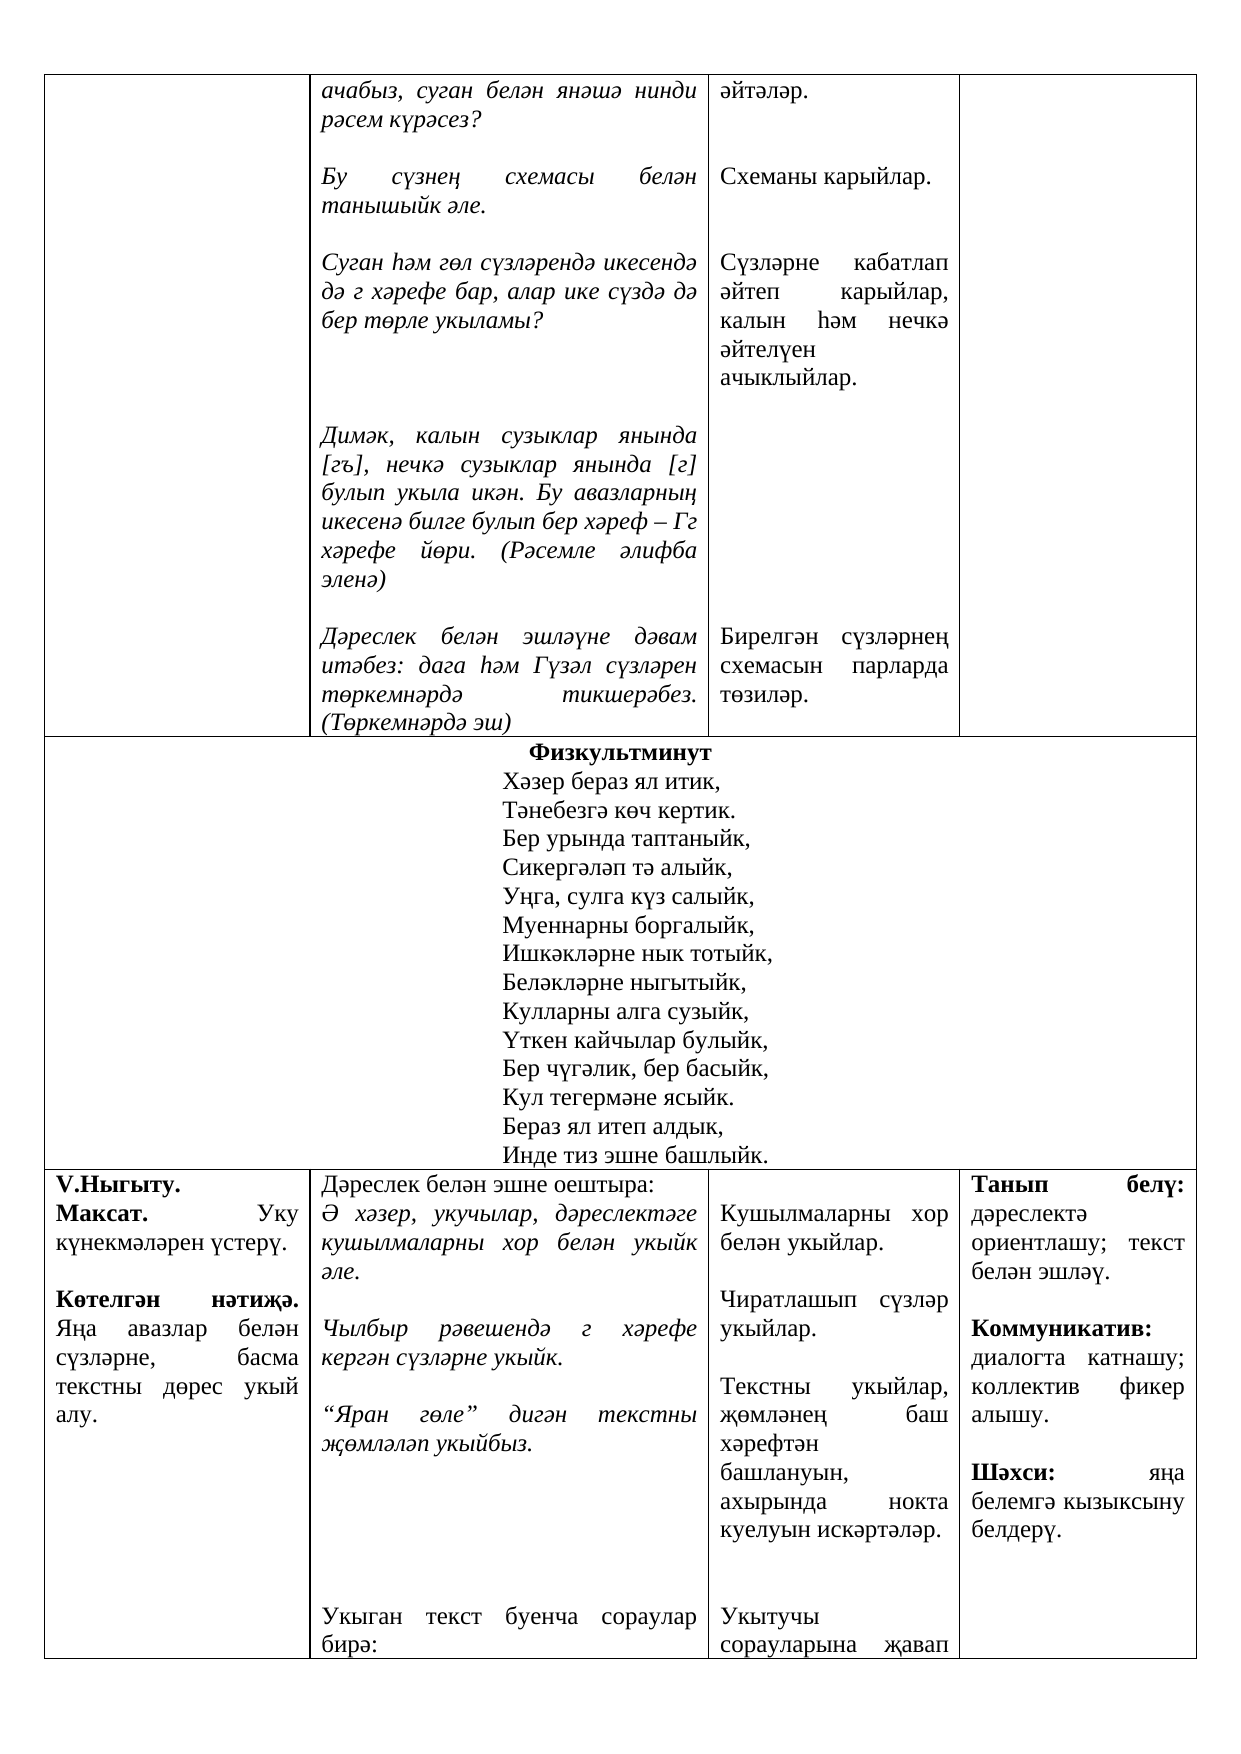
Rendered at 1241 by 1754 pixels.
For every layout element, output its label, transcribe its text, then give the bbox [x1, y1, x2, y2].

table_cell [45, 75, 309, 736]
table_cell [311, 75, 708, 736]
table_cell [960, 1170, 1196, 1658]
table_cell Физкультминут Хәзер бераз ял итик, Тәнебезгә көч кертик. Бер урында таптаныйк, Сикергәләп тә алыйк, Уңга, сулга күз салыйк, Муеннарны боргалыйк, Ишкәкләрне нык тотыйк, Беләкләрне ныгытыйк, Кулларны алга сузыйк, Үткен кайчылар булыйк, Бер чүгәлик, бер басыйк, Кул тегермәне ясыйк. Бераз ял итеп алдык, Инде тиз эшне башлыйк. [45, 737, 1196, 1168]
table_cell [311, 1170, 708, 1658]
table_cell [45, 1170, 309, 1658]
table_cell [960, 75, 1196, 736]
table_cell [709, 1170, 959, 1658]
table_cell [709, 75, 959, 736]
